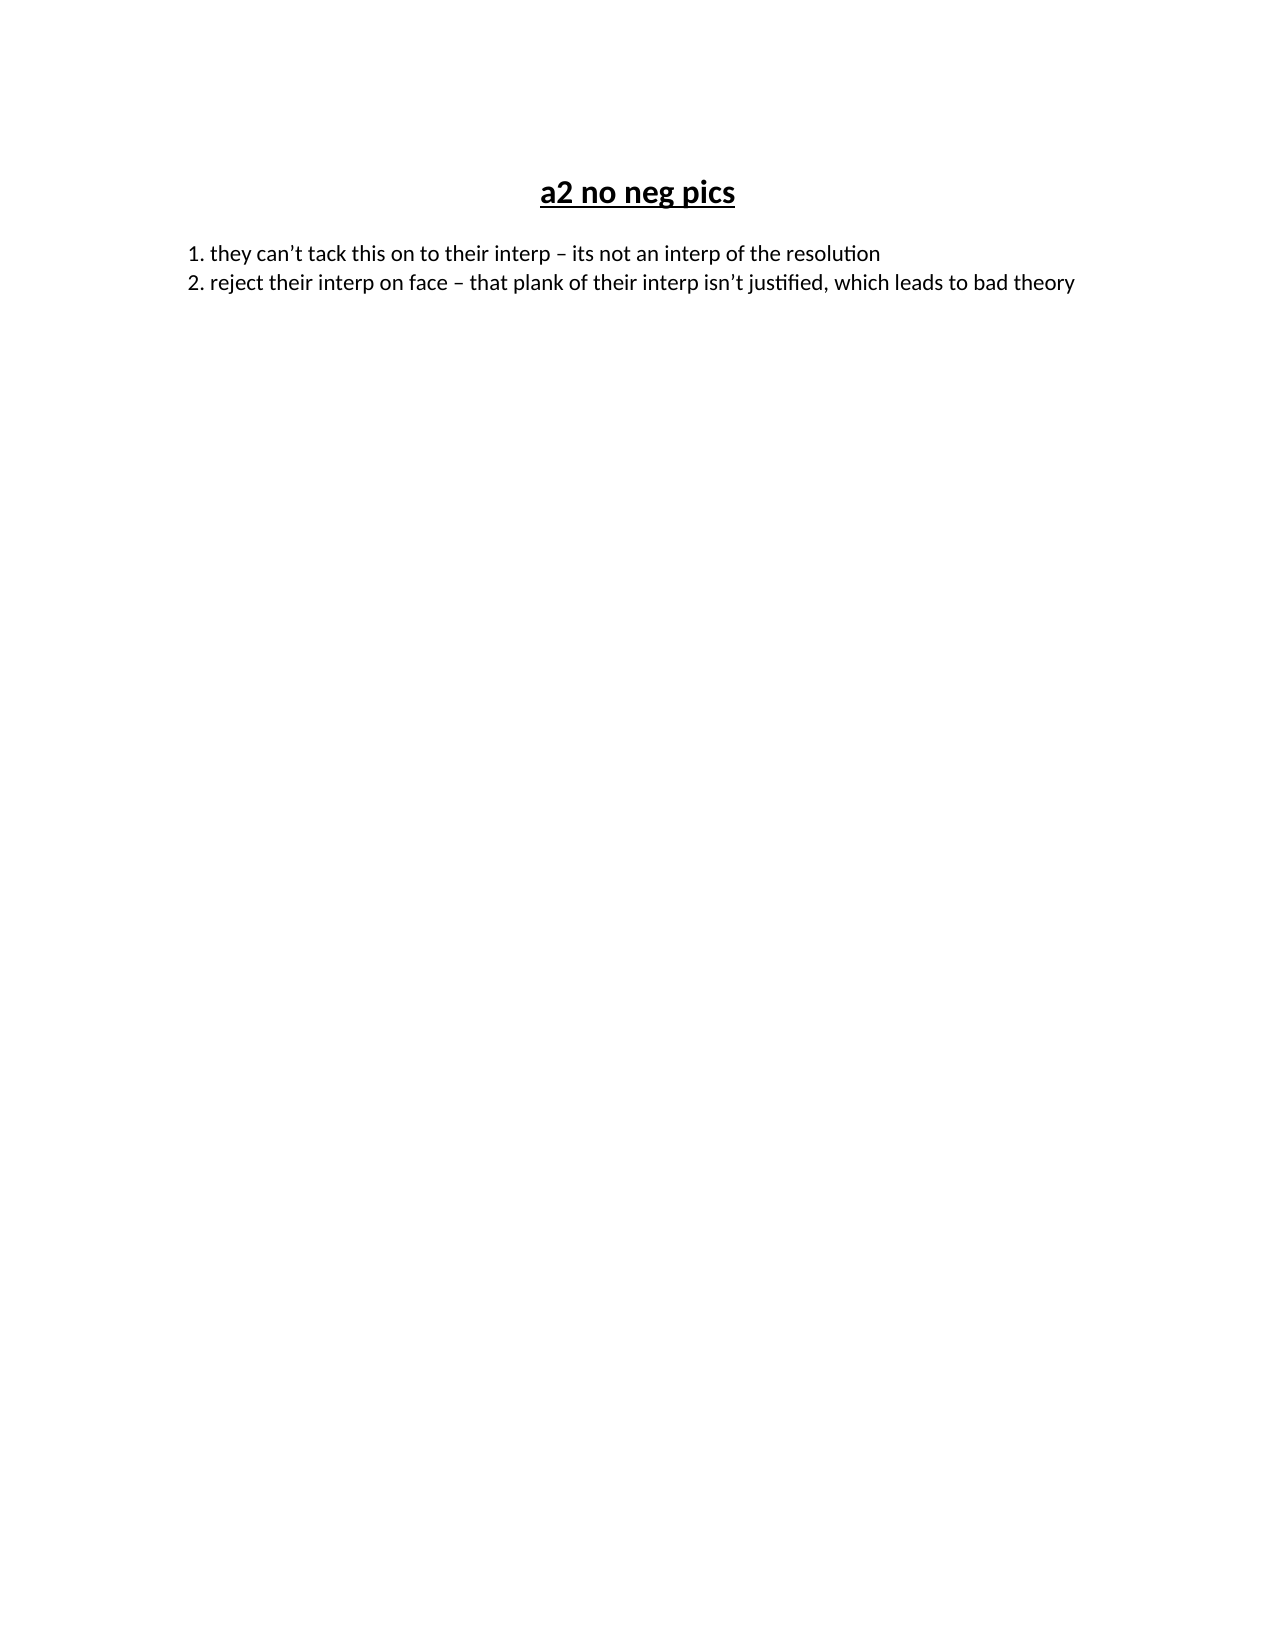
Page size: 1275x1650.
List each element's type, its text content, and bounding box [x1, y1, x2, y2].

subtitle a2 no neg pics [187, 171, 1087, 212]
text 1. they can’t tack this on to their interp – its not an interp of the resolution [187, 239, 1087, 268]
text 2. reject their interp on face – that plank of their interp isn’t justified, which leads to bad theory [187, 268, 1087, 296]
